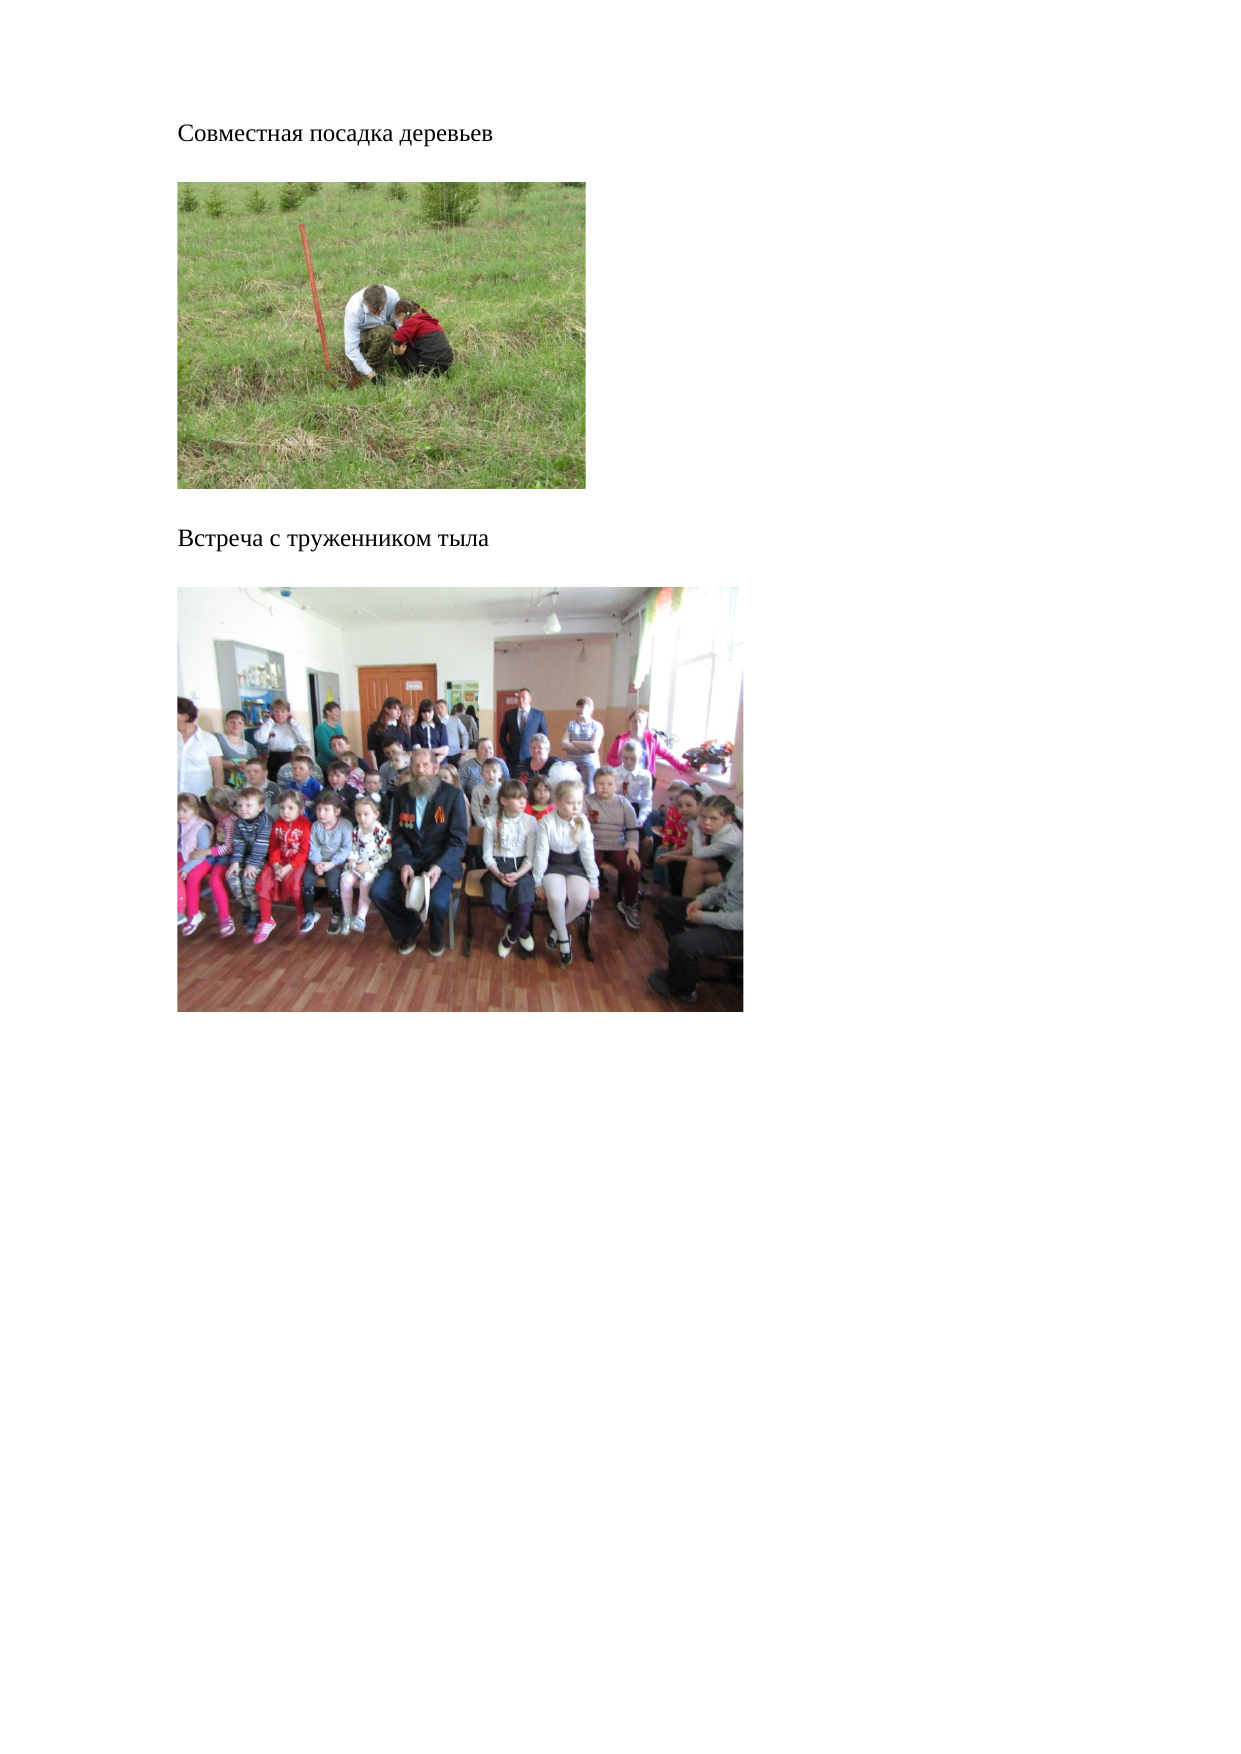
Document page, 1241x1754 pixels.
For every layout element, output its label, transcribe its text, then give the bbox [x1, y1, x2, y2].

picture [177, 182, 586, 489]
text Встреча с труженником тыла [177, 523, 1152, 552]
picture [177, 587, 744, 1012]
text Совместная посадка деревьев [177, 118, 1152, 147]
